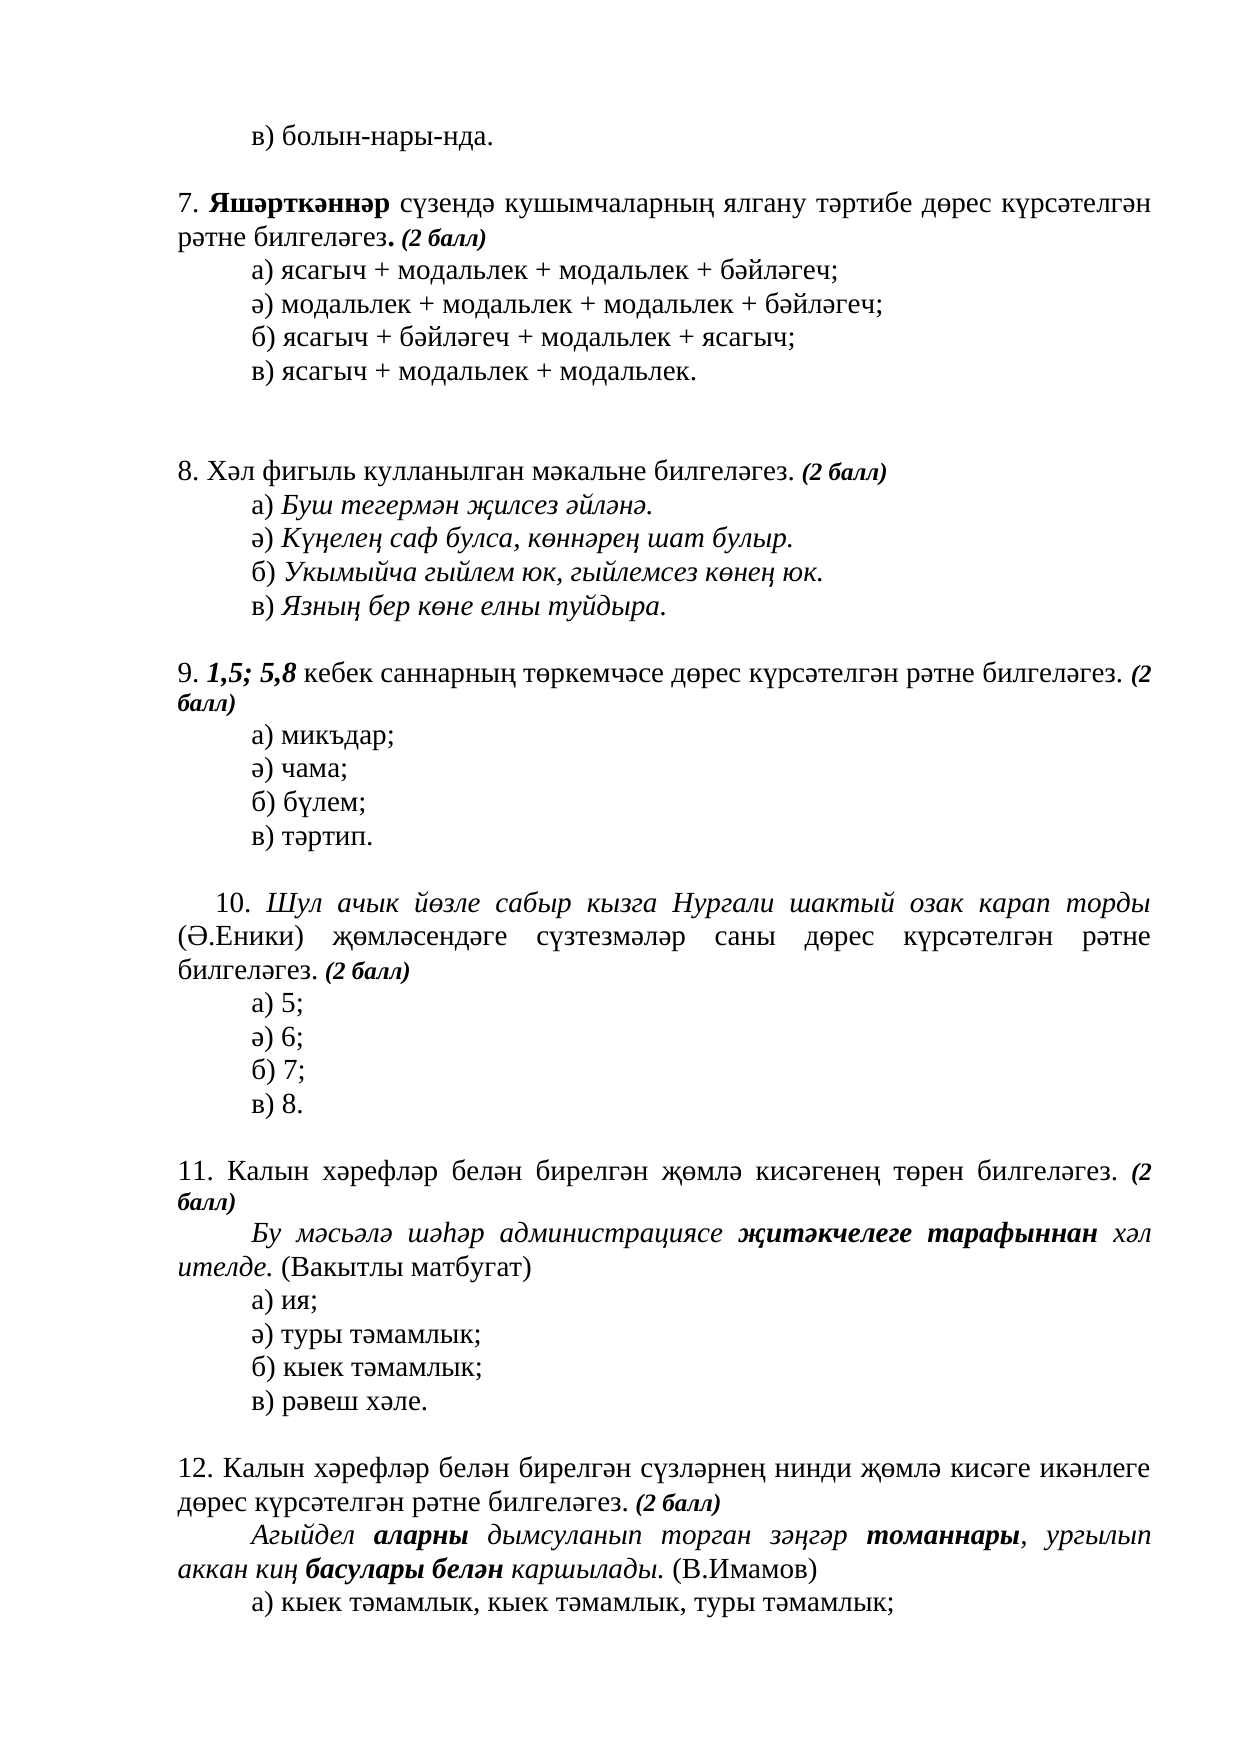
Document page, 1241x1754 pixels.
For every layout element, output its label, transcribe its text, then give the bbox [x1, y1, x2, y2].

text б) бүлем; [177, 784, 1152, 818]
text ә) Күңелең саф булса, көннәрең шат булыр. [177, 521, 1152, 554]
text б) ясагыч + бәйләгеч + модальлек + ясагыч; [177, 319, 1152, 353]
text ә) модальлек + модальлек + модальлек + бәйләгеч; [177, 286, 1152, 319]
text 7. Яшәрткәннәр сүзендә кушымчаларның ялгану тәртибе дөрес күрсәтелгән рәтне билгеләгез. (2 балл) [177, 185, 1152, 252]
text в) 8. [177, 1086, 1152, 1119]
text 8. Хәл фигыль кулланылган мәкальне билгеләгез. (2 балл) [177, 453, 1152, 487]
text Агыйдел аларны дымсуланып торган зәңгәр томаннары, ургылып аккан киң басулары белән каршылады. (В.Имамов) [177, 1517, 1152, 1584]
text а) Буш тегермән җилсез әйләнә. [177, 487, 1152, 521]
text в) Язның бер көне елны туйдыра. [177, 588, 1152, 621]
text в) тәртип. [177, 818, 1152, 851]
text ә) чама; [177, 751, 1152, 784]
text ә) 6; [177, 1019, 1152, 1052]
text 12. Калын хәрефләр белән бирелгән сүзләрнең нинди җөмлә кисәге икәнлеге дөрес күрсәтелгән рәтне билгеләгез. (2 балл) [177, 1450, 1152, 1517]
text в) болын-нары-нда. [177, 118, 1152, 152]
text в) ясагыч + модальлек + модальлек. [177, 353, 1152, 386]
text Бу мәсьәлә шәһәр администрациясе җитәкчелеге тарафыннан хәл ителде. (Вакытлы матбугат) [177, 1215, 1152, 1282]
text б) Укымыйча гыйлем юк, гыйлемсез көнең юк. [177, 554, 1152, 588]
text ә) туры тәмамлык; [177, 1316, 1152, 1349]
text б) 7; [177, 1052, 1152, 1086]
text а) ясагыч + модальлек + модальлек + бәйләгеч; [177, 252, 1152, 286]
text а) 5; [177, 985, 1152, 1019]
text а) микъдар; [177, 717, 1152, 751]
text а) кыек тәмамлык, кыек тәмамлык, туры тәмамлык; [177, 1584, 1152, 1618]
text 11. Калын хәрефләр белән бирелгән җөмлә кисәгенең төрен билгеләгез. (2 балл) [177, 1153, 1152, 1215]
text а) ия; [177, 1282, 1152, 1316]
text в) рәвеш хәле. [177, 1383, 1152, 1417]
text 10. Шул ачык йөзле сабыр кызга Нургали шактый озак карап торды (Ә.Еники) җөмләсендәге сүзтезмәләр саны дөрес күрсәтелгән рәтне билгеләгез. (2 балл) [177, 885, 1152, 985]
text 9. 1,5; 5,8 кебек саннарның төркемчәсе дөрес күрсәтелгән рәтне билгеләгез. (2 балл) [177, 655, 1152, 717]
text б) кыек тәмамлык; [177, 1349, 1152, 1383]
